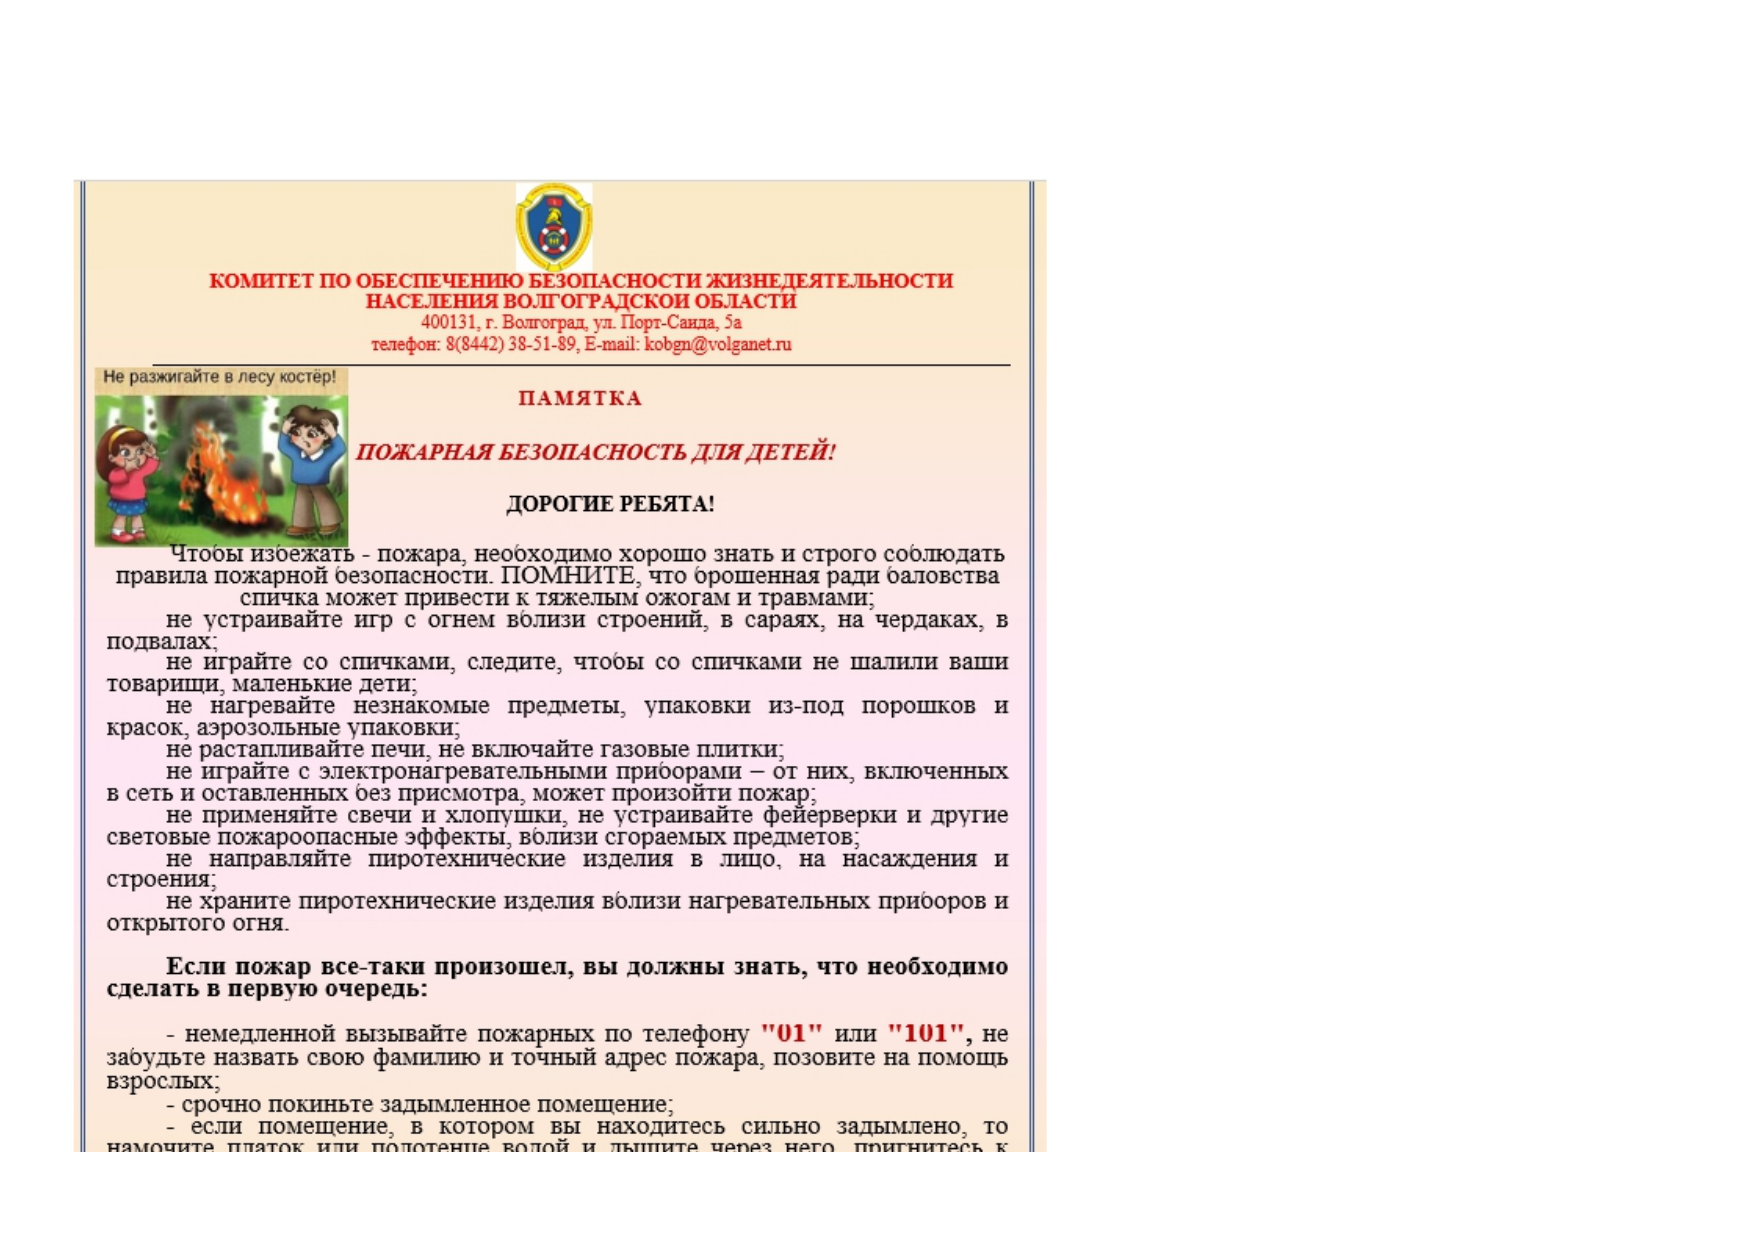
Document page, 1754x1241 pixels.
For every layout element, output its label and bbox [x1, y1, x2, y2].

picture [73, 177, 1047, 1152]
